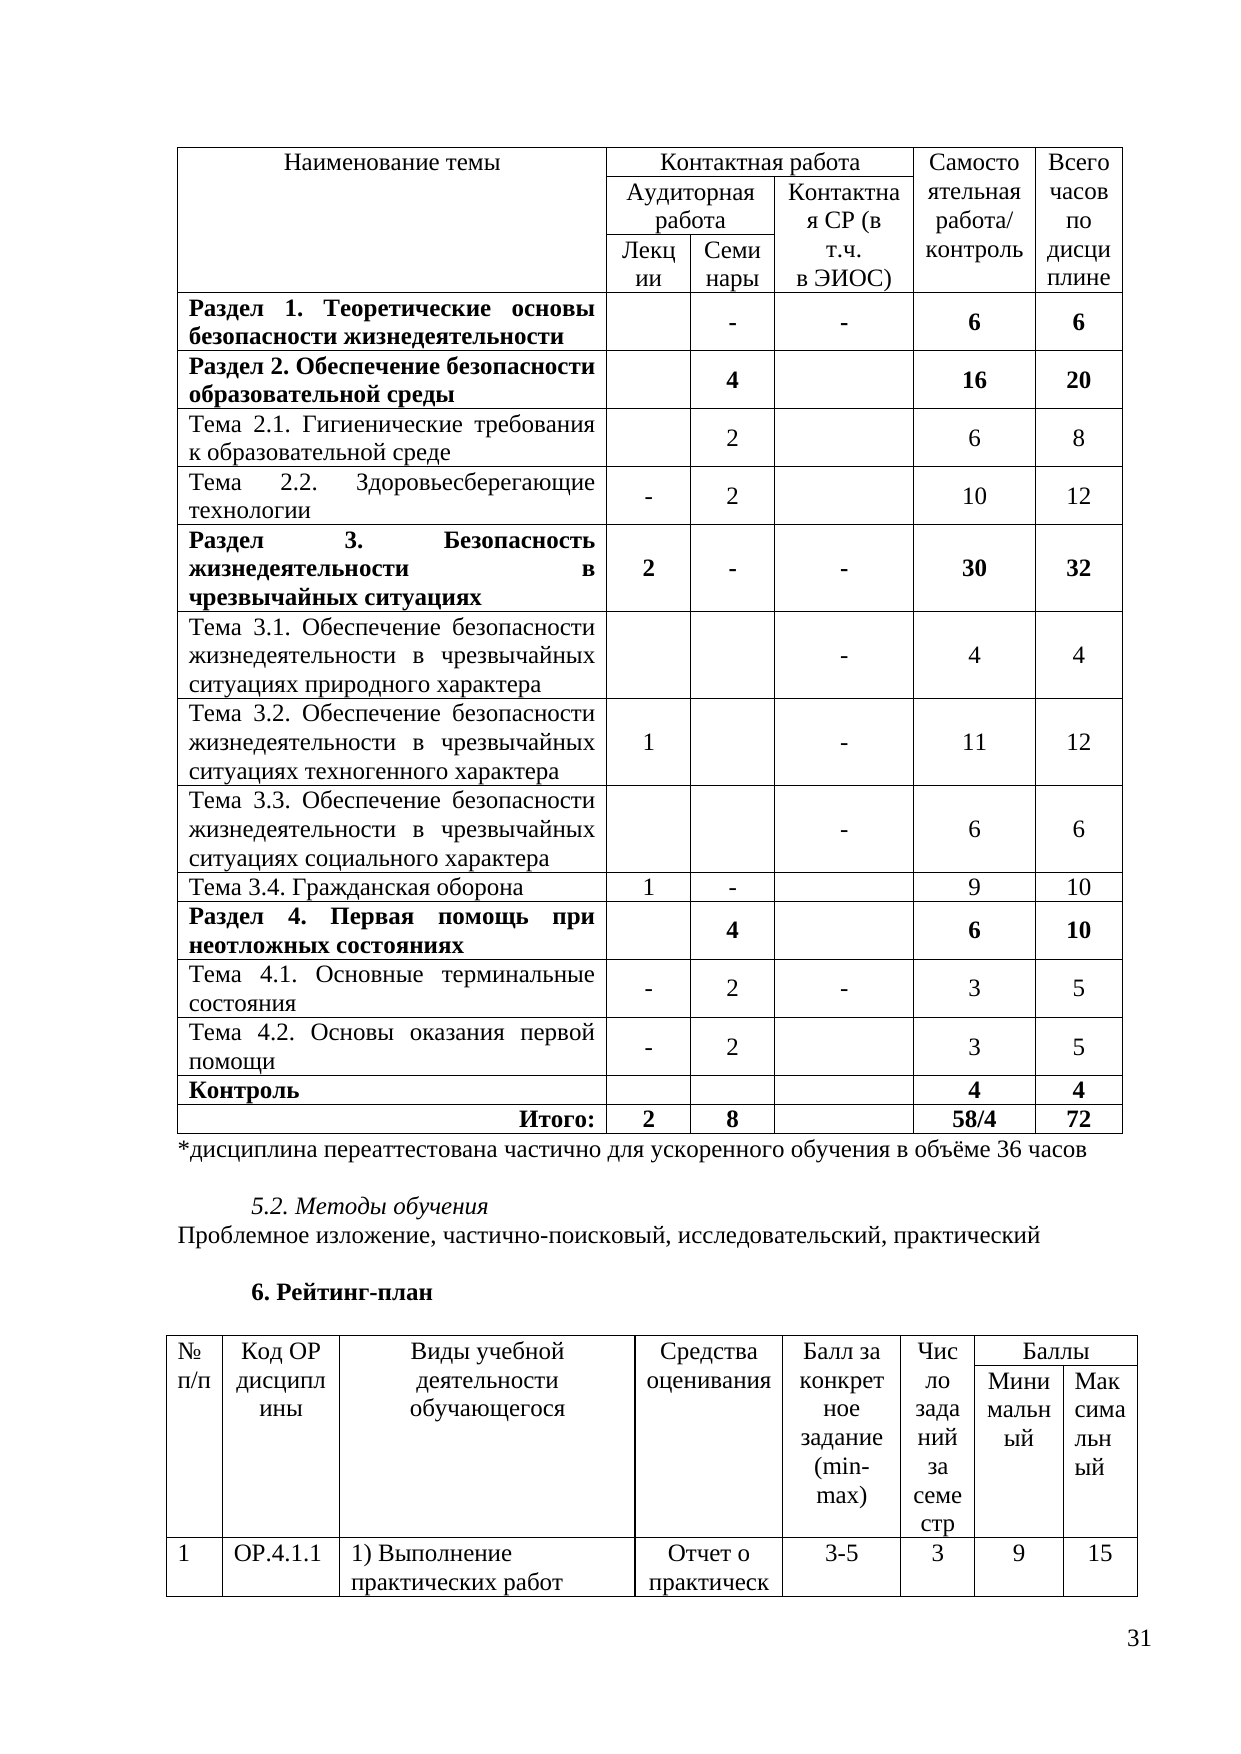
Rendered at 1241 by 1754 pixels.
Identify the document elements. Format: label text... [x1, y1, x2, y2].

table_cell Тема 2.1. Гигиенические требования к образовательной среде [178, 409, 606, 466]
table_cell 6 [914, 293, 1035, 350]
table_header Всего часов по дисциплине [1036, 148, 1122, 292]
table_cell - [691, 525, 774, 611]
table_cell Тема 3.3. Обеспечение безопасности жизнедеятельности в чрезвычайных ситуациях социального характера [178, 786, 606, 871]
table_cell - [691, 293, 774, 350]
table_cell [607, 1076, 690, 1104]
table_cell 6 [914, 786, 1035, 871]
table_cell Раздел 3. Безопасность жизнедеятельности в чрезвычайных ситуациях [178, 525, 606, 611]
table_cell 11 [914, 699, 1035, 784]
table_cell Итого: [178, 1105, 606, 1133]
table_cell 72 [1036, 1105, 1122, 1133]
table_cell 58/4 [914, 1105, 1035, 1133]
table_cell 4 [691, 902, 774, 959]
table_cell Тема 2.2. Здоровьесберегающие технологии [178, 467, 606, 524]
table_cell 2 [691, 409, 774, 466]
table_cell [607, 409, 690, 466]
table_cell 20 [1036, 351, 1122, 408]
text 5.2. Методы обучения [177, 1191, 1152, 1220]
table_cell Аудиторная работа [607, 177, 774, 234]
table_cell [691, 786, 774, 871]
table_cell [340, 1538, 634, 1596]
table_cell Тема 3.1. Обеспечение безопасности жизнедеятельности в чрезвычайных ситуациях природного характера [178, 612, 606, 698]
table_cell 9 [914, 873, 1035, 901]
table_cell 9 [975, 1538, 1063, 1596]
table_cell [775, 409, 913, 466]
table_cell Тема 4.2. Основы оказания первой помощи [178, 1018, 606, 1075]
table_cell [607, 786, 690, 871]
table_cell 4 [691, 351, 774, 408]
table_cell - [775, 612, 913, 698]
table_cell 6 [1036, 786, 1122, 871]
table_header Самостоятельная работа/ контроль [914, 148, 1035, 292]
table_cell 3 [914, 1018, 1035, 1075]
table_cell Тема 4.1. Основные терминальные состояния [178, 960, 606, 1017]
table_cell - [691, 873, 774, 901]
table_cell Контактная СР (в т.ч. в ЭИОС) [775, 177, 913, 292]
table_cell - [775, 786, 913, 871]
table_cell - [775, 525, 913, 611]
table_cell Контроль [178, 1076, 606, 1104]
table_cell [775, 902, 913, 959]
table_cell 3 [901, 1538, 974, 1596]
table_cell 10 [1036, 902, 1122, 959]
table_cell 6 [914, 902, 1035, 959]
text 6. Рейтинг-план [177, 1277, 1152, 1306]
table_cell [775, 1018, 913, 1075]
table_cell [775, 351, 913, 408]
table_cell 32 [1036, 525, 1122, 611]
table_header Балл за конкретное задание (min-max) [783, 1336, 900, 1537]
table_cell 12 [1036, 467, 1122, 524]
table_cell 4 [914, 612, 1035, 698]
table_cell 4 [914, 1076, 1035, 1104]
table_cell Раздел 2. Обеспечение безопасности образовательной среды [178, 351, 606, 408]
table_cell 15 [1064, 1538, 1137, 1596]
table_cell Лекции [607, 235, 690, 292]
table_cell Тема 3.2. Обеспечение безопасности жизнедеятельности в чрезвычайных ситуациях техногенного характера [178, 699, 606, 784]
table_header Наименование темы [178, 148, 606, 292]
table_cell 8 [1036, 409, 1122, 466]
table_cell 8 [691, 1105, 774, 1133]
table_cell 5 [1036, 1018, 1122, 1075]
table_cell - [607, 467, 690, 524]
table_cell 2 [691, 960, 774, 1017]
text Проблемное изложение, частично-поисковый, исследовательский, практический [177, 1220, 1152, 1249]
table_cell [607, 902, 690, 959]
table_cell - [775, 960, 913, 1017]
table_cell 6 [1036, 293, 1122, 350]
table_cell 6 [914, 409, 1035, 466]
table_header Контактная работа [607, 148, 913, 176]
table_cell 12 [1036, 699, 1122, 784]
table_cell [607, 351, 690, 408]
table_cell 4 [1036, 612, 1122, 698]
table_cell Тема 3.4. Гражданская оборона [178, 873, 606, 901]
table_cell [775, 873, 913, 901]
table_cell 1 [607, 873, 690, 901]
table_cell 5 [1036, 960, 1122, 1017]
table_cell [775, 467, 913, 524]
table_cell - [775, 293, 913, 350]
table_cell 1 [607, 699, 690, 784]
table_header Код ОР дисциплины [223, 1336, 339, 1537]
table_cell 30 [914, 525, 1035, 611]
table_cell - [775, 699, 913, 784]
table_cell 3 [914, 960, 1035, 1017]
table_cell 10 [1036, 873, 1122, 901]
table_header № п/п [167, 1336, 222, 1537]
table_cell 3-5 [783, 1538, 900, 1596]
table_cell - [607, 960, 690, 1017]
table_cell 2 [607, 1105, 690, 1133]
table_cell Раздел 4. Первая помощь при неотложных состояниях [178, 902, 606, 959]
table_cell Минимальный [975, 1366, 1063, 1537]
table_cell Семинары [691, 235, 774, 292]
text *дисциплина переаттестована частично для ускоренного обучения в объёме 36 часов [177, 1134, 1152, 1162]
table_cell [775, 1105, 913, 1133]
table_cell [691, 1076, 774, 1104]
table_header Средства оценивания [636, 1336, 782, 1537]
table_cell 2 [691, 467, 774, 524]
table_cell [775, 1076, 913, 1104]
table_cell [607, 612, 690, 698]
table_cell 1 [167, 1538, 222, 1596]
table_cell - [607, 1018, 690, 1075]
table_cell Раздел 1. Теоретические основы безопасности жизнедеятельности [178, 293, 606, 350]
table_cell 16 [914, 351, 1035, 408]
table_header Виды учебной деятельности обучающегося [340, 1336, 634, 1537]
table_cell 10 [914, 467, 1035, 524]
table_cell Максимальный [1064, 1366, 1137, 1537]
table_cell 2 [607, 525, 690, 611]
table_header Баллы [975, 1336, 1137, 1365]
table_cell [691, 699, 774, 784]
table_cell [636, 1538, 782, 1596]
table_cell ОР.4.1.1 [223, 1538, 339, 1596]
table_cell [607, 293, 690, 350]
table_cell 2 [691, 1018, 774, 1075]
table_cell [691, 612, 774, 698]
table_header Число заданий за семестр [901, 1336, 974, 1537]
table_cell 4 [1036, 1076, 1122, 1104]
